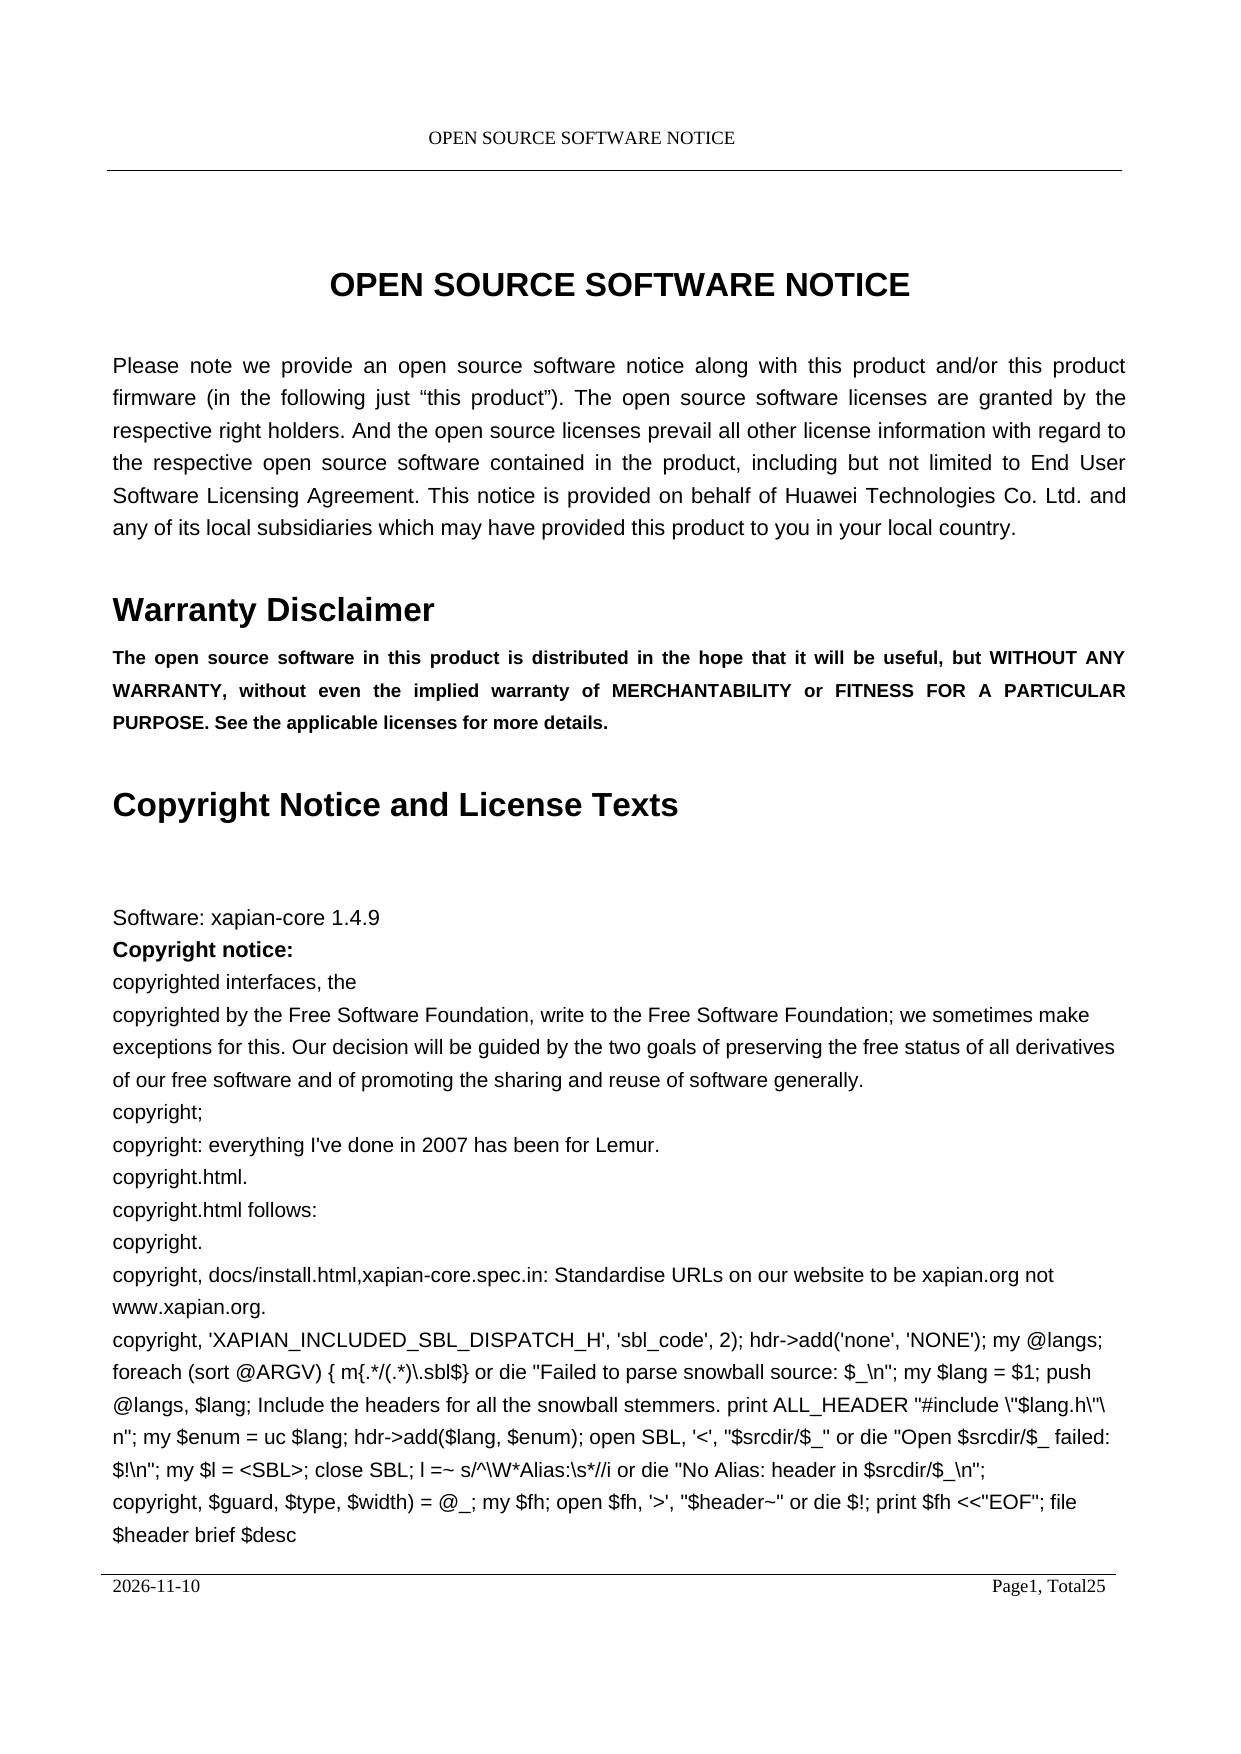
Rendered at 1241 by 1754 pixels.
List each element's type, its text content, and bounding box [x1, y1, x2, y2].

text Software: xapian-core 1.4.9 [112, 901, 1128, 933]
text Warranty Disclaimer [112, 576, 1128, 641]
text OPEN SOURCE SOFTWARE NOTICE [112, 251, 1128, 316]
text copyright, 'XAPIAN_INCLUDED_SBL_DISPATCH_H', 'sbl_code', 2); hdr->add('none', 'NONE'); my @langs; foreach (sort @ARGV) { m{.*/(.*)\.sbl$} or die "Failed to parse snowball source: $_\n"; my $lang = $1; push @langs, $lang; Include the headers for all the snowball stemmers. print ALL_HEADER "#include \"$lang.h\"\n"; my $enum = uc $lang; hdr->add($lang, $enum); open SBL, '<', "$srcdir/$_" or die "Open $srcdir/$_ failed: $!\n"; my $l = <SBL>; close SBL; l =~ s/^\W*Alias:\s*//i or die "No Alias: header in $srcdir/$_\n"; [112, 1323, 1128, 1486]
text copyright, docs/install.html,xapian-core.spec.in: Standardise URLs on our website to be xapian.org not www.xapian.org. [112, 1258, 1128, 1323]
text Copyright notice: [112, 933, 1128, 966]
text copyright: everything I've done in 2007 has been for Lemur. [112, 1128, 1128, 1161]
text Please note we provide an open source software notice along with this product and/or this product firmware (in the following just “this product”). The open source software licenses are granted by the respective right holders. And the open source licenses prevail all other license information with regard to the respective open source software contained in the product, including but not limited to End User Software Licensing Agreement. This notice is provided on behalf of Huawei Technologies Co. Ltd. and any of its local subsidiaries which may have provided this product to you in your local country. [112, 349, 1128, 544]
text copyright, $guard, $type, $width) = @_; my $fh; open $fh, '>', "$header~" or die $!; print $fh <<"EOF"; file $header brief $desc [112, 1486, 1128, 1551]
text copyrighted interfaces, the [112, 966, 1128, 998]
text copyright.html. [112, 1161, 1128, 1193]
text Copyright Notice and License Texts [112, 771, 1128, 836]
text copyright.html follows: [112, 1193, 1128, 1226]
text copyright; [112, 1096, 1128, 1128]
text The open source software in this product is distributed in the hope that it will be useful, but WITHOUT ANY WARRANTY, without even the implied warranty of MERCHANTABILITY or FITNESS FOR A PARTICULAR PURPOSE. See the applicable licenses for more details. [112, 641, 1128, 739]
text copyright. [112, 1226, 1128, 1258]
text copyrighted by the Free Software Foundation, write to the Free Software Foundation; we sometimes make exceptions for this. Our decision will be guided by the two goals of preserving the free status of all derivatives of our free software and of promoting the sharing and reuse of software generally. [112, 998, 1128, 1096]
